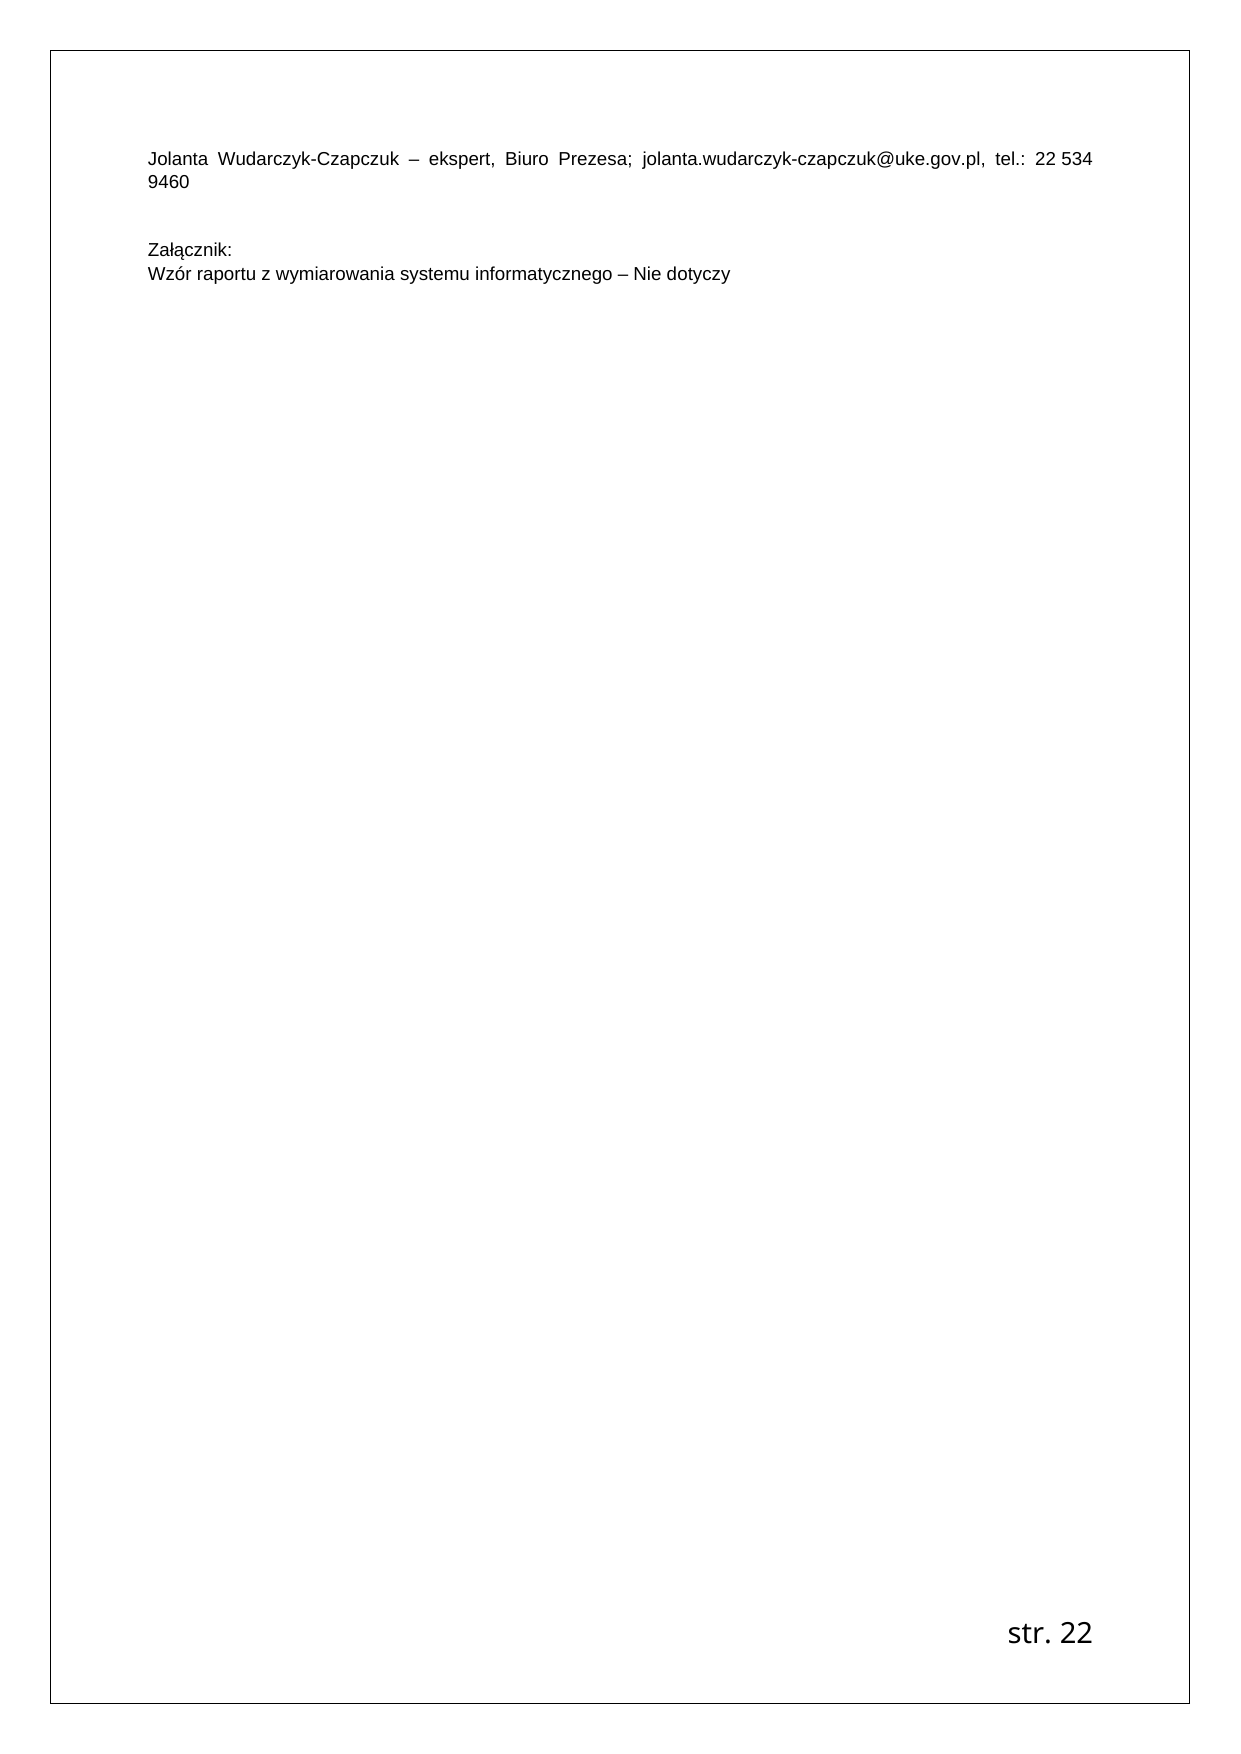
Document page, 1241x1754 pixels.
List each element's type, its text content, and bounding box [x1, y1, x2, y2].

text Wzór raportu z wymiarowania systemu informatycznego – Nie dotyczy [148, 262, 1093, 284]
text Załącznik: [148, 239, 1093, 261]
text Jolanta Wudarczyk-Czapczuk – ekspert, Biuro Prezesa; jolanta.wudarczyk-czapczuk@uke.gov.pl, tel.: 22 534 9460 [148, 147, 1093, 192]
